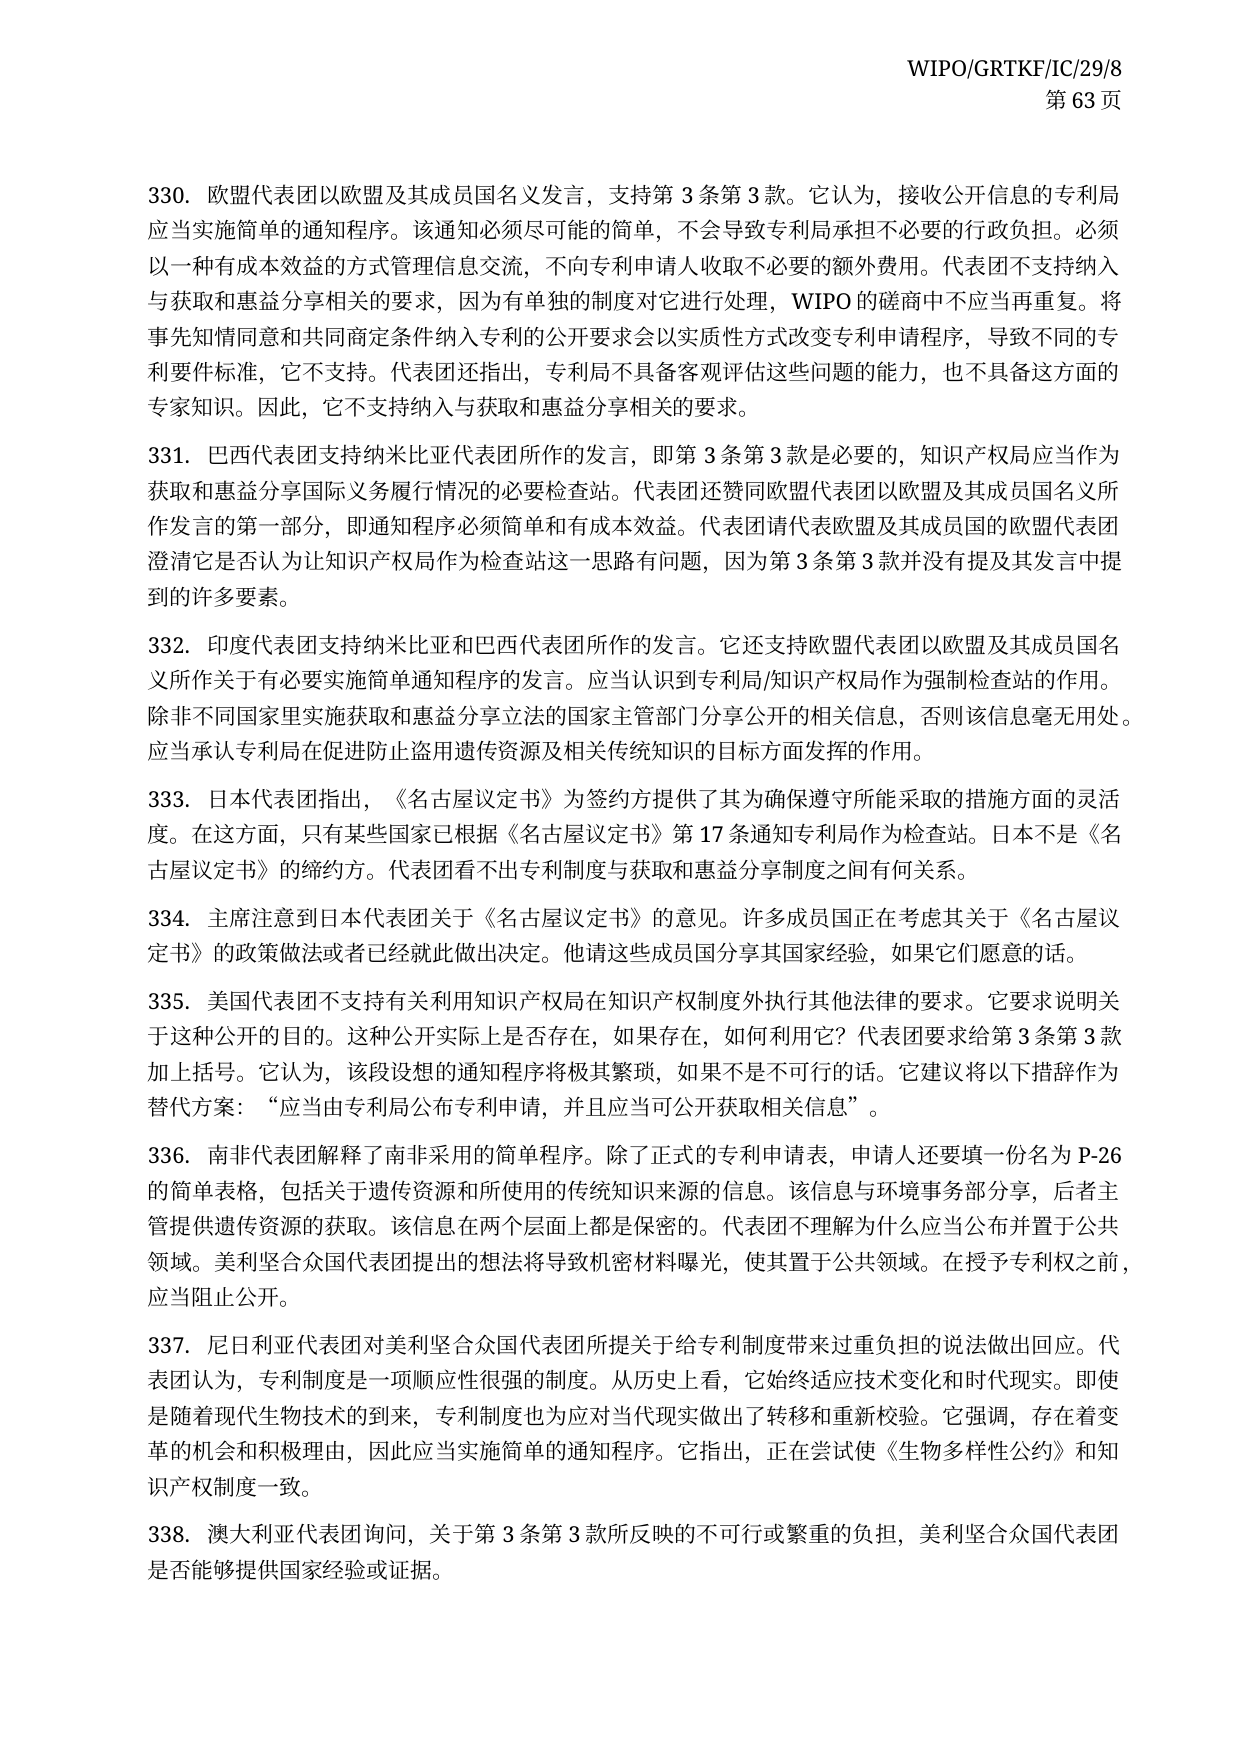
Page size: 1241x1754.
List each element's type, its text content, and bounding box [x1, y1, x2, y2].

list 澳大利亚代表团询问，关于第3条第3款所反映的不可行或繁重的负担，美利坚合众国代表团是否能够提供国家经验或证据。 [148, 1514, 1122, 1584]
list 印度代表团支持纳米比亚和巴西代表团所作的发言。它还支持欧盟代表团以欧盟及其成员国名义所作关于有必要实施简单通知程序的发言。应当认识到专利局/知识产权局作为强制检查站的作用。除非不同国家里实施获取和惠益分享立法的国家主管部门分享公开的相关信息，否则该信息毫无用处。应当承认专利局在促进防止盗用遗传资源及相关传统知识的目标方面发挥的作用。 [148, 624, 1122, 766]
list 南非代表团解释了南非采用的简单程序。除了正式的专利申请表，申请人还要填一份名为P-26的简单表格，包括关于遗传资源和所使用的传统知识来源的信息。该信息与环境事务部分享，后者主管提供遗传资源的获取。该信息在两个层面上都是保密的。代表团不理解为什么应当公布并置于公共领域。美利坚合众国代表团提出的想法将导致机密材料曝光，使其置于公共领域。在授予专利权之前，应当阻止公开。 [148, 1134, 1122, 1312]
list 尼日利亚代表团对美利坚合众国代表团所提关于给专利制度带来过重负担的说法做出回应。代表团认为，专利制度是一项顺应性很强的制度。从历史上看，它始终适应技术变化和时代现实。即使是随着现代生物技术的到来，专利制度也为应对当代现实做出了转移和重新校验。它强调，存在着变革的机会和积极理由，因此应当实施简单的通知程序。它指出，正在尝试使《生物多样性公约》和知识产权制度一致。 [148, 1324, 1122, 1501]
list 欧盟代表团以欧盟及其成员国名义发言，支持第3条第3款。它认为，接收公开信息的专利局应当实施简单的通知程序。该通知必须尽可能的简单，不会导致专利局承担不必要的行政负担。必须以一种有成本效益的方式管理信息交流，不向专利申请人收取不必要的额外费用。代表团不支持纳入与获取和惠益分享相关的要求，因为有单独的制度对它进行处理，WIPO的磋商中不应当再重复。将事先知情同意和共同商定条件纳入专利的公开要求会以实质性方式改变专利申请程序，导致不同的专利要件标准，它不支持。代表团还指出，专利局不具备客观评估这些问题的能力，也不具备这方面的专家知识。因此，它不支持纳入与获取和惠益分享相关的要求。 [148, 174, 1122, 422]
list 主席注意到日本代表团关于《名古屋议定书》的意见。许多成员国正在考虑其关于《名古屋议定书》的政策做法或者已经就此做出决定。他请这些成员国分享其国家经验，如果它们愿意的话。 [148, 897, 1122, 968]
list 巴西代表团支持纳米比亚代表团所作的发言，即第3条第3款是必要的，知识产权局应当作为获取和惠益分享国际义务履行情况的必要检查站。代表团还赞同欧盟代表团以欧盟及其成员国名义所作发言的第一部分，即通知程序必须简单和有成本效益。代表团请代表欧盟及其成员国的欧盟代表团澄清它是否认为让知识产权局作为检查站这一思路有问题，因为第3条第3款并没有提及其发言中提到的许多要素。 [148, 434, 1122, 612]
list 美国代表团不支持有关利用知识产权局在知识产权制度外执行其他法律的要求。它要求说明关于这种公开的目的。这种公开实际上是否存在，如果存在，如何利用它？代表团要求给第3条第3款加上括号。它认为，该段设想的通知程序将极其繁琐，如果不是不可行的话。它建议将以下措辞作为替代方案：“应当由专利局公布专利申请，并且应当可公开获取相关信息”。 [148, 980, 1122, 1122]
list 日本代表团指出，《名古屋议定书》为签约方提供了其为确保遵守所能采取的措施方面的灵活度。在这方面，只有某些国家已根据《名古屋议定书》第17条通知专利局作为检查站。日本不是《名古屋议定书》的缔约方。代表团看不出专利制度与获取和惠益分享制度之间有何关系。 [148, 778, 1122, 884]
